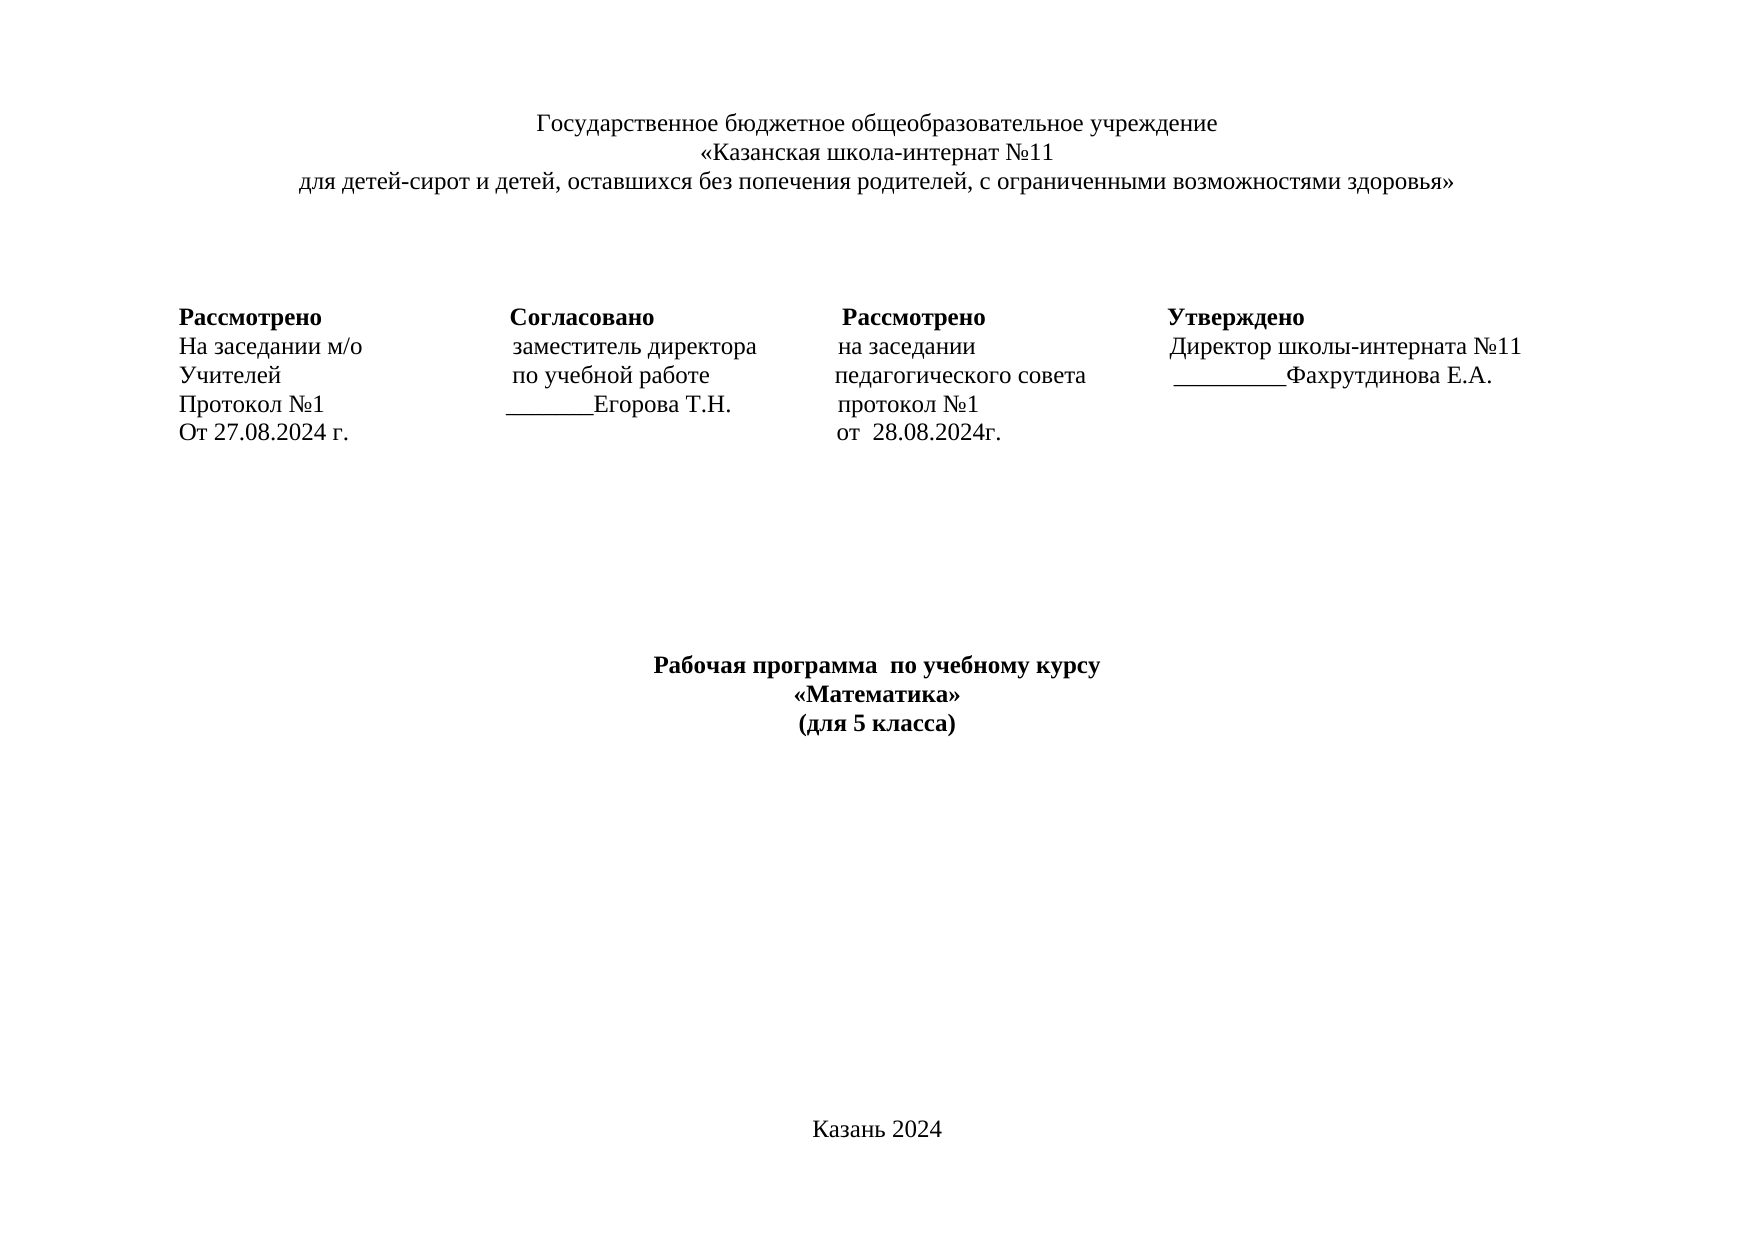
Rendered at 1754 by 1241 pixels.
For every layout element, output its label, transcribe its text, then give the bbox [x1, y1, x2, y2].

text Протокол №1 _______Егорова Т.Н. протокол №1 [178, 389, 1679, 417]
text для детей-сирот и детей, оставшихся без попечения родителей, с ограниченными возможностями здоровья» [75, 166, 1679, 195]
text Учителей по учебной работе педагогического совета _________Фахрутдинова Е.А. [178, 360, 1679, 389]
text «Казанская школа-интернат №11 [75, 137, 1679, 166]
text На заседании м/о заместитель директора на заседании Директор школы-интерната №11 [178, 331, 1679, 360]
text «Математика» [75, 679, 1679, 708]
text Рабочая программа по учебному курсу [75, 650, 1679, 679]
text (для 5 класса) [75, 708, 1679, 737]
text Государственное бюджетное общеобразовательное учреждение [75, 108, 1679, 137]
text Казань 2024 [75, 1114, 1679, 1142]
text Рассмотрено Согласовано Рассмотрено Утверждено [178, 302, 1679, 331]
text От 27.08.2024 г. от 28.08.2024г. [178, 417, 1679, 446]
